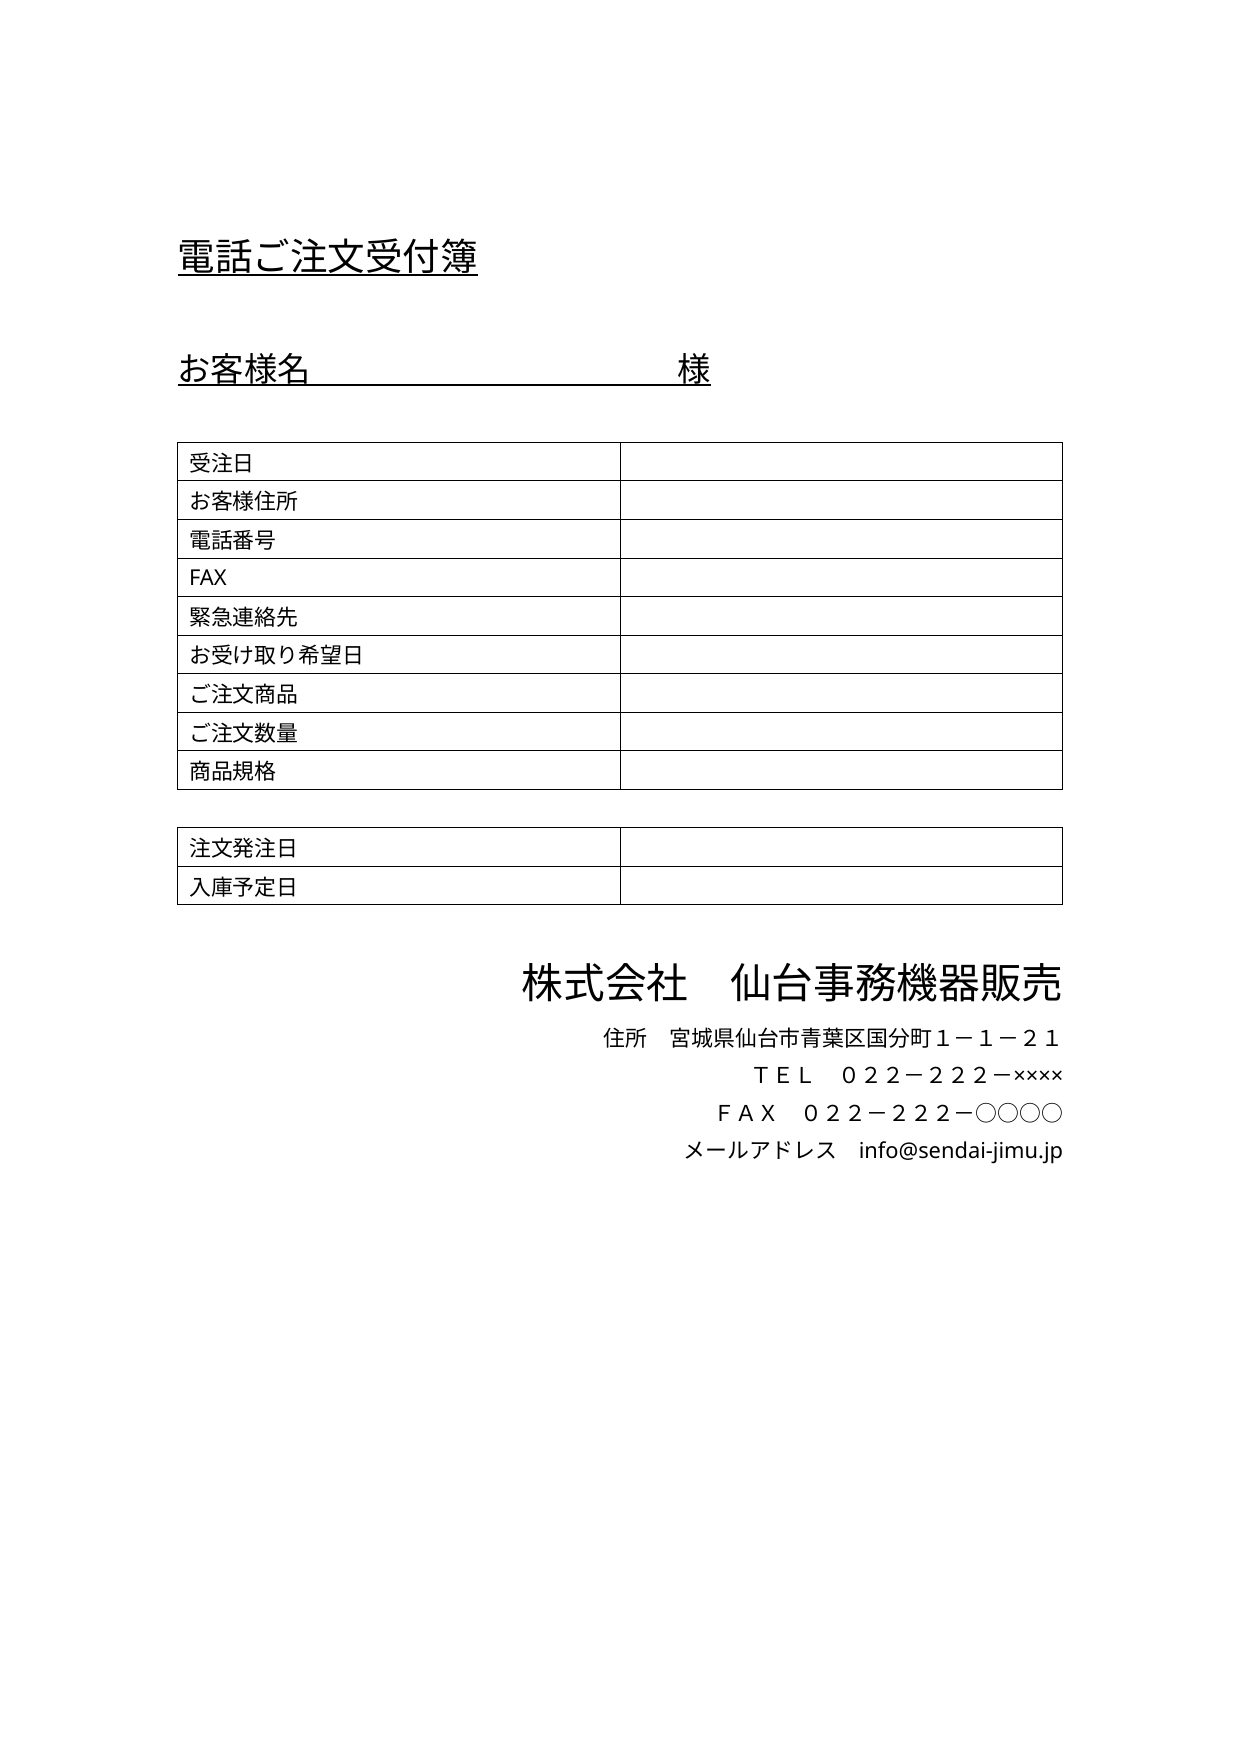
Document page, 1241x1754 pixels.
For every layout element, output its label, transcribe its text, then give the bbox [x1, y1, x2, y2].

table_cell ご注文商品 [178, 674, 620, 712]
text 電話ご注文受付簿 [177, 217, 1063, 292]
table_cell [621, 713, 1062, 750]
table_header [621, 443, 1062, 480]
table_cell 商品規格 [178, 751, 620, 789]
text ＦＡＸ ０２２－２２２－○○○○ [177, 1093, 1063, 1130]
table_cell [621, 520, 1062, 557]
table_cell 電話番号 [178, 520, 620, 557]
table_cell 入庫予定日 [178, 867, 620, 904]
text 株式会社 仙台事務機器販売 [177, 943, 1063, 1018]
table_cell ご注文数量 [178, 713, 620, 750]
table_cell [621, 674, 1062, 712]
table_header 受注日 [178, 443, 620, 480]
table_cell [621, 751, 1062, 789]
text 住所 宮城県仙台市青葉区国分町１－１－２１ [177, 1018, 1063, 1055]
table_cell 緊急連絡先 [178, 597, 620, 634]
table_header [621, 828, 1062, 866]
table_cell FAX [178, 559, 620, 596]
table_cell [621, 597, 1062, 634]
text お客様名 様 [177, 329, 1063, 404]
text メールアドレス info@sendai-jimu.jp [177, 1130, 1063, 1168]
table_cell お客様住所 [178, 481, 620, 519]
text ＴＥＬ ０２２－２２２－×××× [177, 1055, 1063, 1093]
table_cell [621, 481, 1062, 519]
table_cell [621, 867, 1062, 904]
table_cell [621, 559, 1062, 596]
table_header 注文発注日 [178, 828, 620, 866]
table_cell お受け取り希望日 [178, 636, 620, 673]
table_cell [621, 636, 1062, 673]
